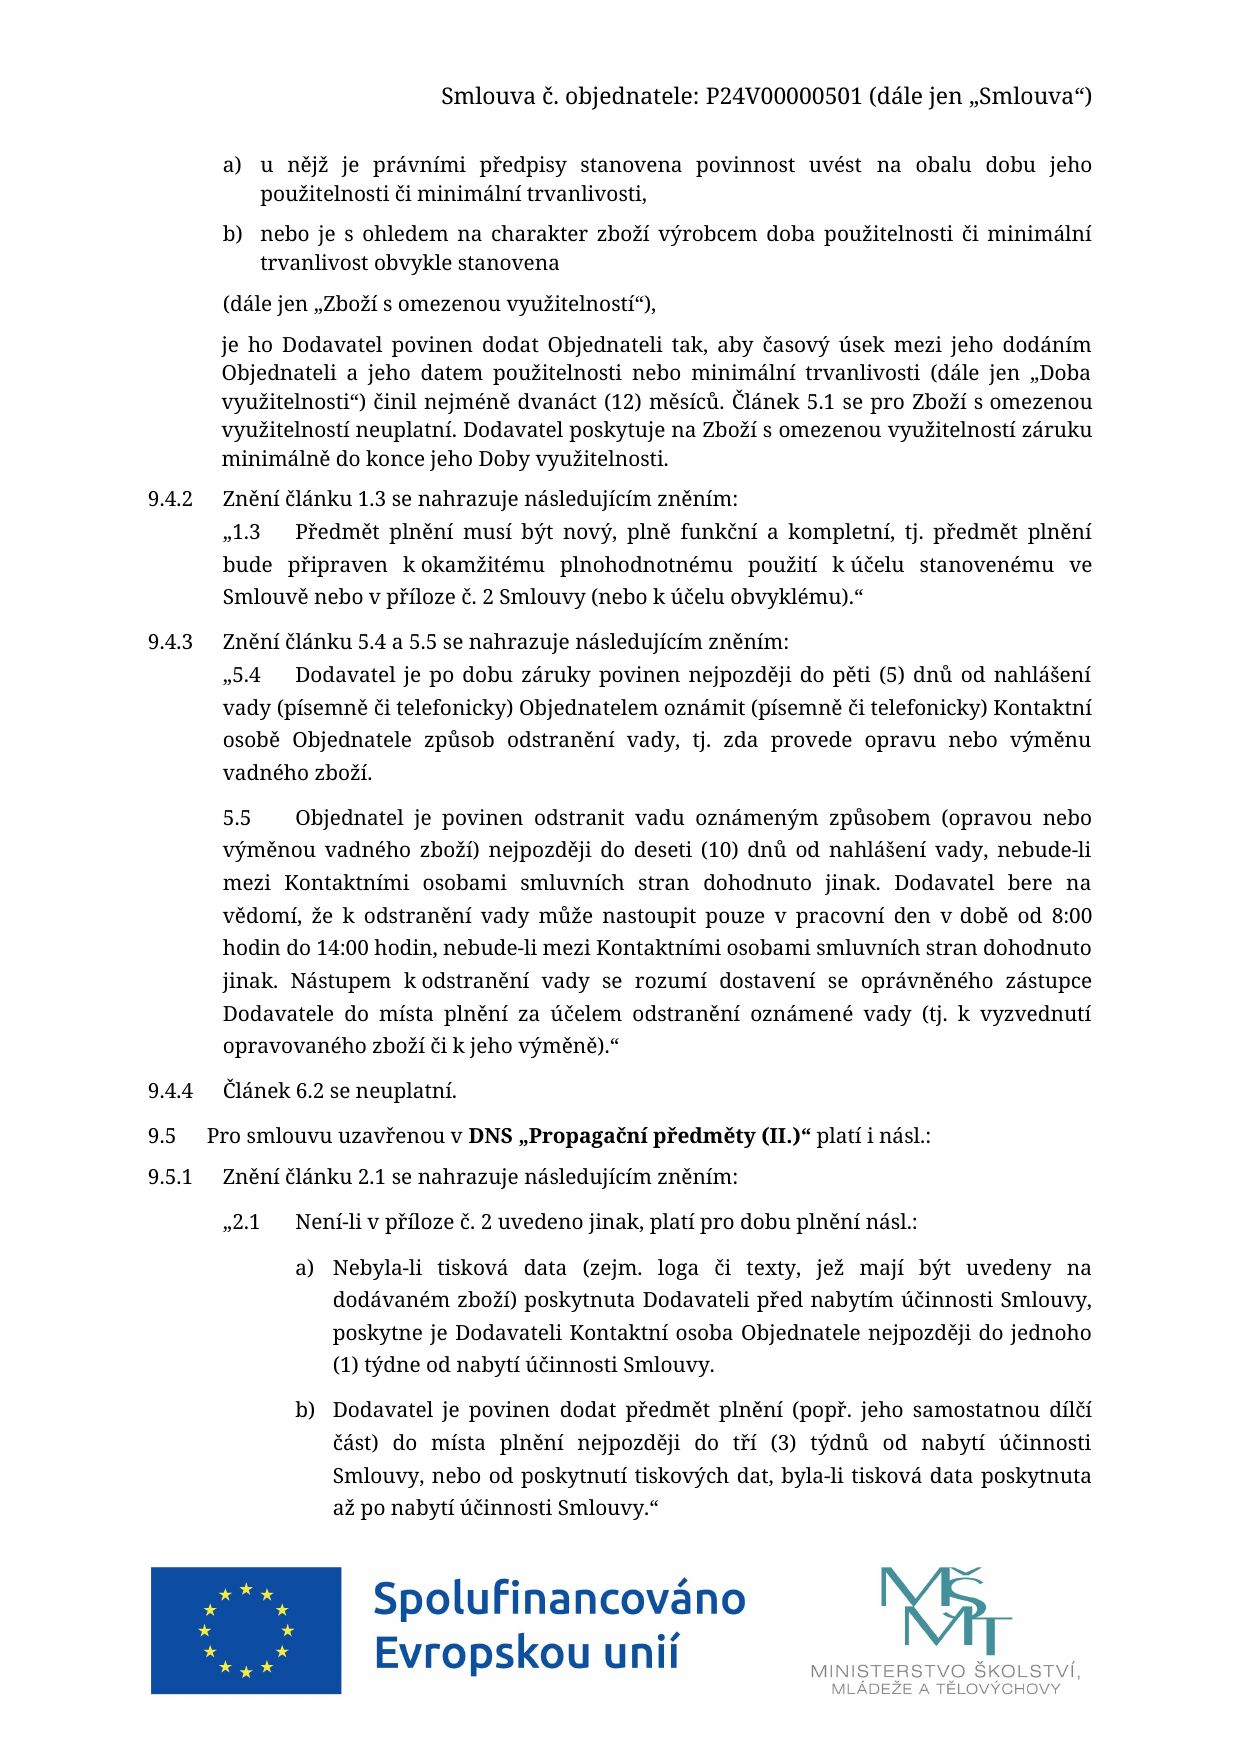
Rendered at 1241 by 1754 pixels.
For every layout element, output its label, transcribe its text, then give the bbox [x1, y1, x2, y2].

list Článek 6.2 se neuplatní. [148, 1076, 1093, 1105]
list „1.3 Předmět plnění musí být nový, plně funkční a kompletní, tj. předmět plnění bude připraven k okamžitému plnohodnotnému použití k účelu stanovenému ve Smlouvě nebo v příloze č. 2 Smlouvy (nebo k účelu obvyklému).“ [223, 517, 1093, 611]
list nebo je s ohledem na charakter zboží výrobcem doba použitelnosti či minimální trvanlivost obvykle stanovena [223, 219, 1093, 276]
list Pro smlouvu uzavřenou v DNS „Propagační předměty (II.)“ platí i násl.: [148, 1121, 1093, 1150]
list Znění článku 1.3 se nahrazuje následujícím zněním: [148, 484, 1093, 513]
picture [147, 1563, 1093, 1698]
list „2.1 Není-li v příloze č. 2 uvedeno jinak, platí pro dobu plnění násl.: [223, 1207, 1093, 1236]
list Dodavatel je povinen dodat předmět plnění (popř. jeho samostatnou dílčí část) do místa plnění nejpozději do tří (3) týdnů od nabytí účinnosti Smlouvy, nebo od poskytnutí tiskových dat, byla-li tisková data poskytnuta až po nabytí účinnosti Smlouvy.“ [295, 1396, 1093, 1522]
list Znění článku 2.1 se nahrazuje následujícím zněním: [148, 1162, 1093, 1191]
list „5.4 Dodavatel je po dobu záruky povinen nejpozději do pěti (5) dnů od nahlášení vady (písemně či telefonicky) Objednatelem oznámit (písemně či telefonicky) Kontaktní osobě Objednatele způsob odstranění vady, tj. zda provede opravu nebo výměnu vadného zboží. [223, 660, 1093, 786]
list u nějž je právními předpisy stanovena povinnost uvést na obalu dobu jeho použitelnosti či minimální trvanlivosti, [223, 150, 1093, 207]
text (dále jen „Zboží s omezenou využitelností“), [223, 289, 1093, 317]
list Nebyla-li tisková data (zejm. loga či texty, jež mají být uvedeny na dodávaném zboží) poskytnuta Dodavateli před nabytím účinnosti Smlouvy, poskytne je Dodavateli Kontaktní osoba Objednatele nejpozději do jednoho (1) týdne od nabytí účinnosti Smlouvy. [295, 1253, 1093, 1379]
list Znění článku 5.4 a 5.5 se nahrazuje následujícím zněním: [148, 627, 1093, 656]
list 5.5 Objednatel je povinen odstranit vadu oznámeným způsobem (opravou nebo výměnou vadného zboží) nejpozději do deseti (10) dnů od nahlášení vady, nebude-li mezi Kontaktními osobami smluvních stran dohodnuto jinak. Dodavatel bere na vědomí, že k odstranění vady může nastoupit pouze v pracovní den v době od 8:00 hodin do 14:00 hodin, nebude-li mezi Kontaktními osobami smluvních stran dohodnuto jinak. Nástupem k odstranění vady se rozumí dostavení se oprávněného zástupce Dodavatele do místa plnění za účelem odstranění oznámené vady (tj. k vyzvednutí opravovaného zboží či k jeho výměně).“ [223, 803, 1093, 1060]
text je ho Dodavatel povinen dodat Objednateli tak, aby časový úsek mezi jeho dodáním Objednateli a jeho datem použitelnosti nebo minimální trvanlivosti (dále jen „Doba využitelnosti“) činil nejméně dvanáct (12) měsíců. Článek 5.1 se pro Zboží s omezenou využitelností neuplatní. Dodavatel poskytuje na Zboží s omezenou využitelností záruku minimálně do konce jeho Doby využitelnosti. [221, 330, 1093, 472]
